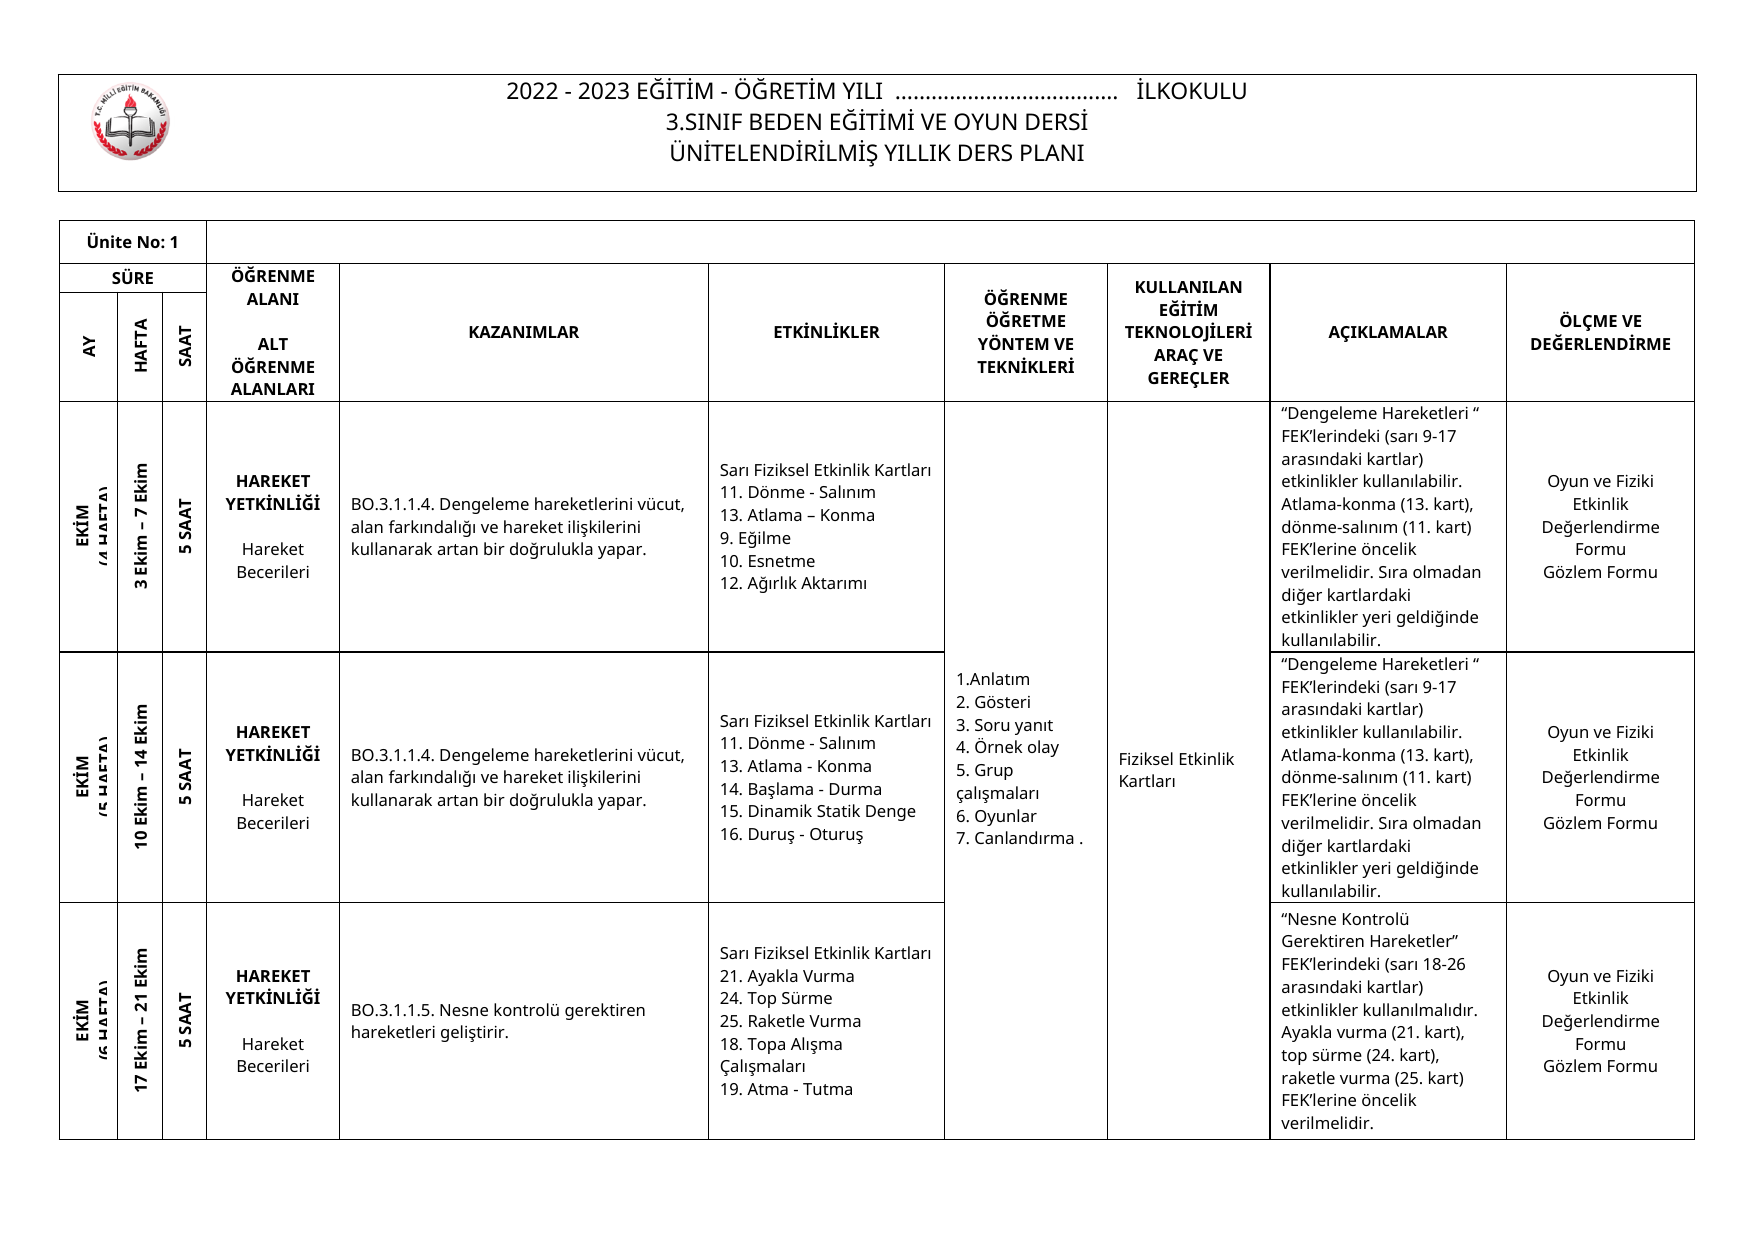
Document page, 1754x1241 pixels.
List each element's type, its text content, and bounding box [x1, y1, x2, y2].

table_header [207, 221, 1694, 263]
table_cell 5 SAAT [163, 903, 206, 1139]
table_cell ETKİNLİKLER [709, 264, 944, 401]
table_cell ÖLÇME VE DEĞERLENDİRME [1507, 264, 1694, 401]
table_cell 1.Anlatım 2. Gösteri 3. Soru yanıt 4. Örnek olay 5. Grup çalışmaları 6. Oyunlar 7. Canlandırma . [945, 402, 1107, 1139]
table_cell 5 SAAT [163, 402, 206, 651]
table_cell HAFTA [118, 293, 162, 401]
table_header Ünite No: 1 [60, 221, 206, 263]
table_cell HAREKET YETKİNLİĞİ Hareket Becerileri [207, 402, 339, 651]
table_cell Sarı Fiziksel Etkinlik Kartları 11. Dönme - Salınım 13. Atlama – Konma 9. Eğilme 10. Esnetme 12. Ağırlık Aktarımı [709, 402, 944, 651]
table_cell 10 Ekim – 14 Ekim [118, 653, 162, 902]
table_cell KULLANILAN EĞİTİM TEKNOLOJİLERİ ARAÇ VE GEREÇLER [1108, 264, 1269, 401]
table_cell HAREKET YETKİNLİĞİ Hareket Becerileri [207, 903, 339, 1139]
table_cell BO.3.1.1.5. Nesne kontrolü gerektiren hareketleri geliştirir. [340, 903, 708, 1139]
table_cell EKİM (6.HAFTA) [60, 903, 117, 1139]
table_cell EKİM (5.HAFTA) [60, 653, 117, 902]
picture [85, 77, 175, 167]
table_cell ÖĞRENME ÖĞRETME YÖNTEM VE TEKNİKLERİ [945, 264, 1107, 401]
table_cell Oyun ve Fiziki Etkinlik Değerlendirme Formu Gözlem Formu [1507, 402, 1694, 651]
table_cell BO.3.1.1.4. Dengeleme hareketlerini vücut, alan farkındalığı ve hareket ilişkilerini kullanarak artan bir doğrulukla yapar. [340, 402, 708, 651]
table_cell “Dengeleme Hareketleri “ FEK’lerindeki (sarı 9-17 arasındaki kartlar) etkinlikler kullanılabilir. Atlama-konma (13. kart), dönme-salınım (11. kart) FEK’lerine öncelik verilmelidir. Sıra olmadan diğer kartlardaki etkinlikler yeri geldiğinde kullanılabilir. [1271, 402, 1506, 651]
table_cell ÖĞRENME ALANI ALT ÖĞRENME ALANLARI [207, 264, 339, 401]
table_cell “Nesne Kontrolü Gerektiren Hareketler” FEK’lerindeki (sarı 18-26 arasındaki kartlar) etkinlikler kullanılmalıdır. Ayakla vurma (21. kart), top sürme (24. kart), raketle vurma (25. kart) FEK’lerine öncelik verilmelidir. [1271, 903, 1506, 1139]
table_cell AÇIKLAMALAR [1271, 264, 1506, 401]
table_cell 5 SAAT [163, 653, 206, 902]
table_cell Sarı Fiziksel Etkinlik Kartları 21. Ayakla Vurma 24. Top Sürme 25. Raketle Vurma 18. Topa Alışma Çalışmaları 19. Atma - Tutma [709, 903, 944, 1139]
table_cell BO.3.1.1.4. Dengeleme hareketlerini vücut, alan farkındalığı ve hareket ilişkilerini kullanarak artan bir doğrulukla yapar. [340, 653, 708, 902]
table_cell “Dengeleme Hareketleri “ FEK’lerindeki (sarı 9-17 arasındaki kartlar) etkinlikler kullanılabilir. Atlama-konma (13. kart), dönme-salınım (11. kart) FEK’lerine öncelik verilmelidir. Sıra olmadan diğer kartlardaki etkinlikler yeri geldiğinde kullanılabilir. [1271, 653, 1506, 902]
table_cell Oyun ve Fiziki Etkinlik Değerlendirme Formu Gözlem Formu [1507, 653, 1694, 902]
table_cell 17 Ekim – 21 Ekim [118, 903, 162, 1139]
table_cell Oyun ve Fiziki Etkinlik Değerlendirme Formu Gözlem Formu [1507, 903, 1694, 1139]
table_cell HAREKET YETKİNLİĞİ Hareket Becerileri [207, 653, 339, 902]
table_cell Fiziksel Etkinlik Kartları [1108, 402, 1269, 1139]
table_cell EKİM (4.HAFTA) [60, 402, 117, 651]
table_cell AY [60, 293, 117, 401]
table_cell SÜRE [60, 264, 206, 292]
table_cell Sarı Fiziksel Etkinlik Kartları 11. Dönme - Salınım 13. Atlama - Konma 14. Başlama - Durma 15. Dinamik Statik Denge 16. Duruş - Oturuş [709, 653, 944, 902]
table_cell SAAT [163, 293, 206, 401]
table_cell KAZANIMLAR [340, 264, 708, 401]
table_cell 3 Ekim – 7 Ekim [118, 402, 162, 651]
